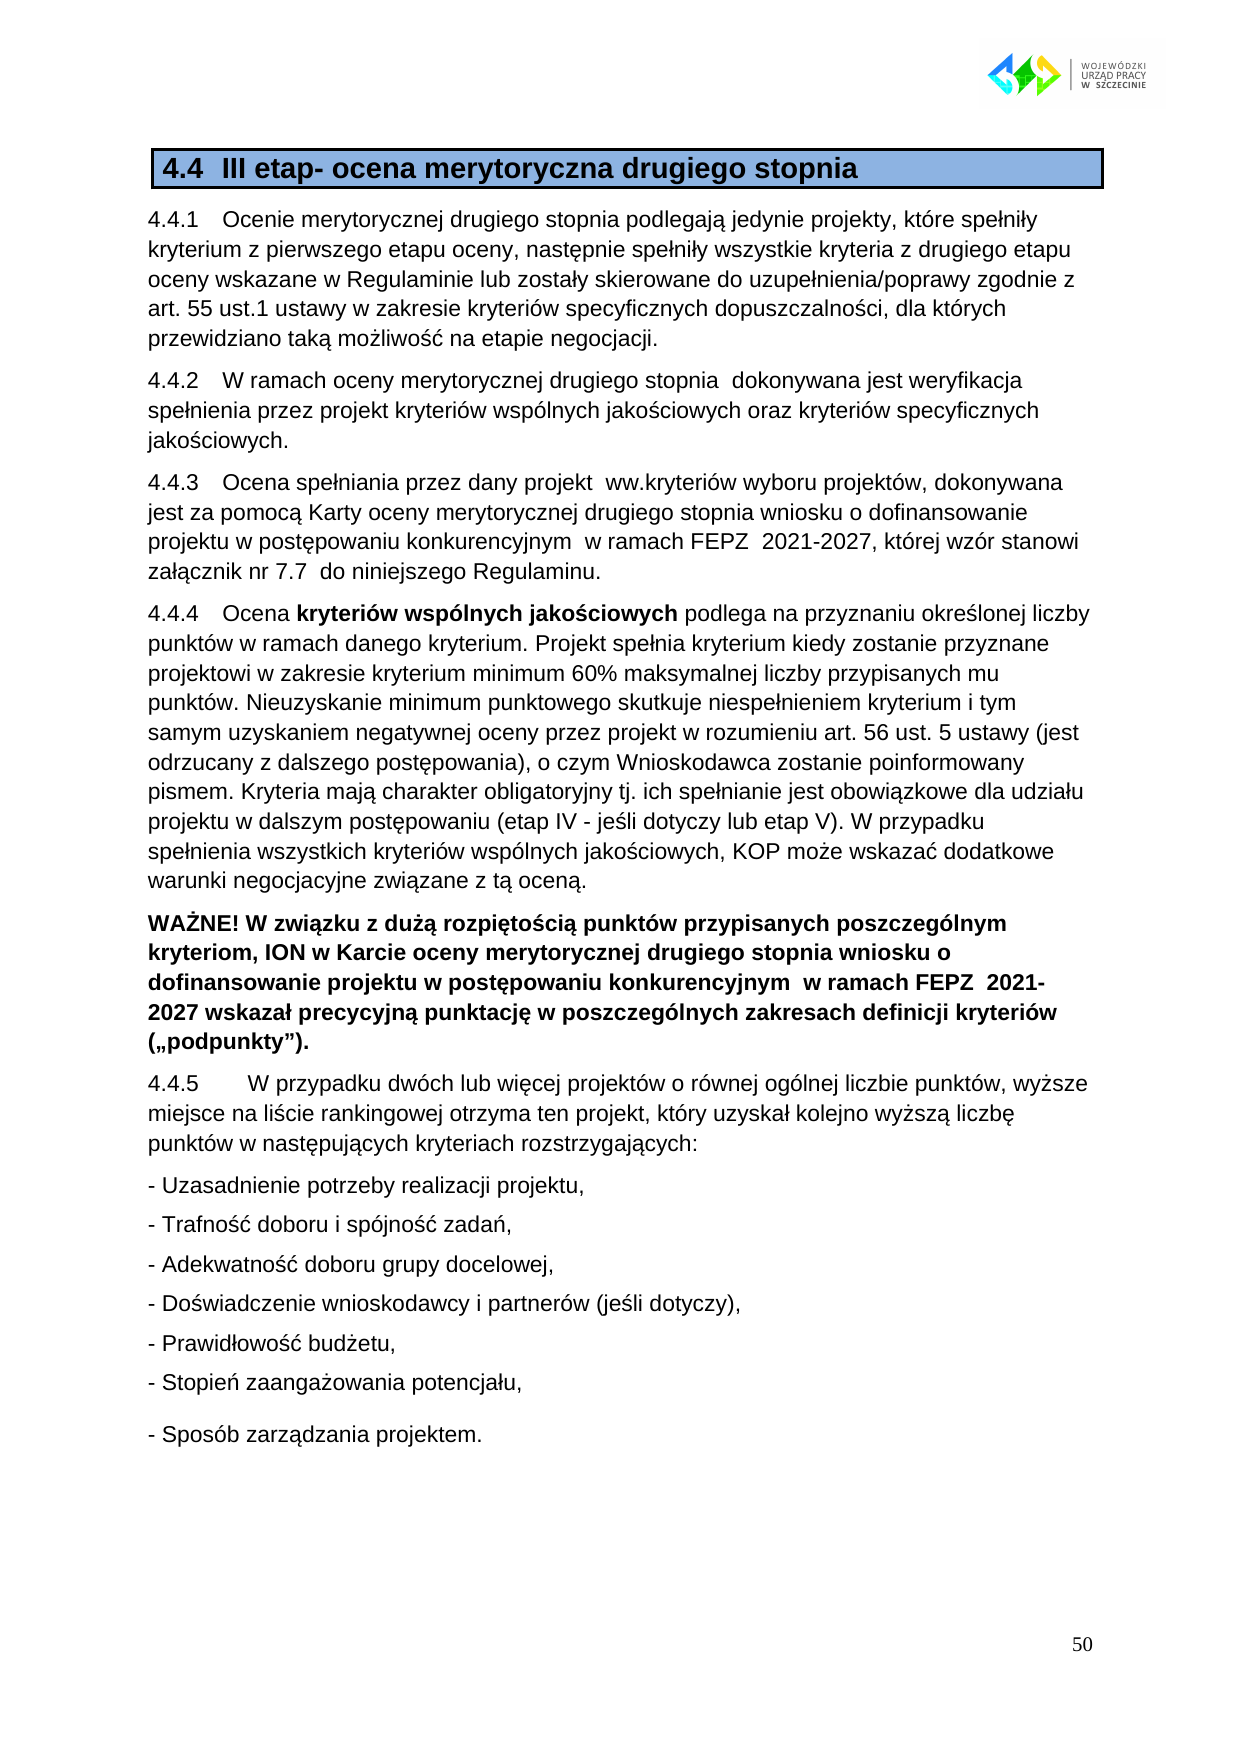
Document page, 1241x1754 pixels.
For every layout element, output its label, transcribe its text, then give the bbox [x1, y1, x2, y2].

text - Trafność doboru i spójność zadań, [148, 1211, 1092, 1238]
text - Adekwatność doboru grupy docelowej, [148, 1251, 1092, 1277]
picture [979, 38, 1167, 109]
text III etap- ocena merytoryczna drugiego stopnia [154, 151, 1101, 186]
text - Doświadczenie wnioskodawcy i partnerów (jeśli dotyczy), [148, 1290, 1092, 1317]
text - Uzasadnienie potrzeby realizacji projektu, [148, 1172, 1092, 1198]
list - Sposób zarządzania projektem. [148, 1421, 1092, 1448]
list Ocena spełniania przez dany projekt ww.kryteriów wyboru projektów, dokonywana jest za pomocą Karty oceny merytorycznej drugiego stopnia wniosku o dofinansowanie projektu w postępowaniu konkurencyjnym w ramach FEPZ 2021-2027, której wzór stanowi załącznik nr 7.7 do niniejszego Regulaminu. [148, 469, 1092, 584]
list Ocena kryteriów wspólnych jakościowych podlega na przyznaniu określonej liczby punktów w ramach danego kryterium. Projekt spełnia kryterium kiedy zostanie przyznane projektowi w zakresie kryterium minimum 60% maksymalnej liczby przypisanych mu punktów. Nieuzyskanie minimum punktowego skutkuje niespełnieniem kryterium i tym samym uzyskaniem negatywnej oceny przez projekt w rozumieniu art. 56 ust. 5 ustawy (jest odrzucany z dalszego postępowania), o czym Wnioskodawca zostanie poinformowany pismem. Kryteria mają charakter obligatoryjny tj. ich spełnianie jest obowiązkowe dla udziału projektu w dalszym postępowaniu (etap IV - jeśli dotyczy lub etap V). W przypadku spełnienia wszystkich kryteriów wspólnych jakościowych, KOP może wskazać dodatkowe warunki negocjacyjne związane z tą oceną. [148, 600, 1092, 894]
list Ocenie merytorycznej drugiego stopnia podlegają jedynie projekty, które spełniły kryterium z pierwszego etapu oceny, następnie spełniły wszystkie kryteria z drugiego etapu oceny wskazane w Regulaminie lub zostały skierowane do uzupełnienia/poprawy zgodnie z art. 55 ust.1 ustawy w zakresie kryteriów specyficznych dopuszczalności, dla których przewidziano taką możliwość na etapie negocjacji. [148, 206, 1092, 351]
text - Prawidłowość budżetu, [148, 1330, 1092, 1356]
list W ramach oceny merytorycznej drugiego stopnia dokonywana jest weryfikacja spełnienia przez projekt kryteriów wspólnych jakościowych oraz kryteriów specyficznych jakościowych. [148, 367, 1092, 453]
list W przypadku dwóch lub więcej projektów o równej ogólnej liczbie punktów, wyższe miejsce na liście rankingowej otrzyma ten projekt, który uzyskał kolejno wyższą liczbę punktów w następujących kryteriach rozstrzygających: [148, 1070, 1092, 1156]
text WAŻNE! W związku z dużą rozpiętością punktów przypisanych poszczególnym kryteriom, ION w Karcie oceny merytorycznej drugiego stopnia wniosku o dofinansowanie projektu w postępowaniu konkurencyjnym w ramach FEPZ 2021-2027 wskazał precycyjną punktację w poszczególnych zakresach definicji kryteriów („podpunkty”). [148, 909, 1092, 1054]
text - Stopień zaangażowania potencjału, [148, 1369, 1092, 1396]
